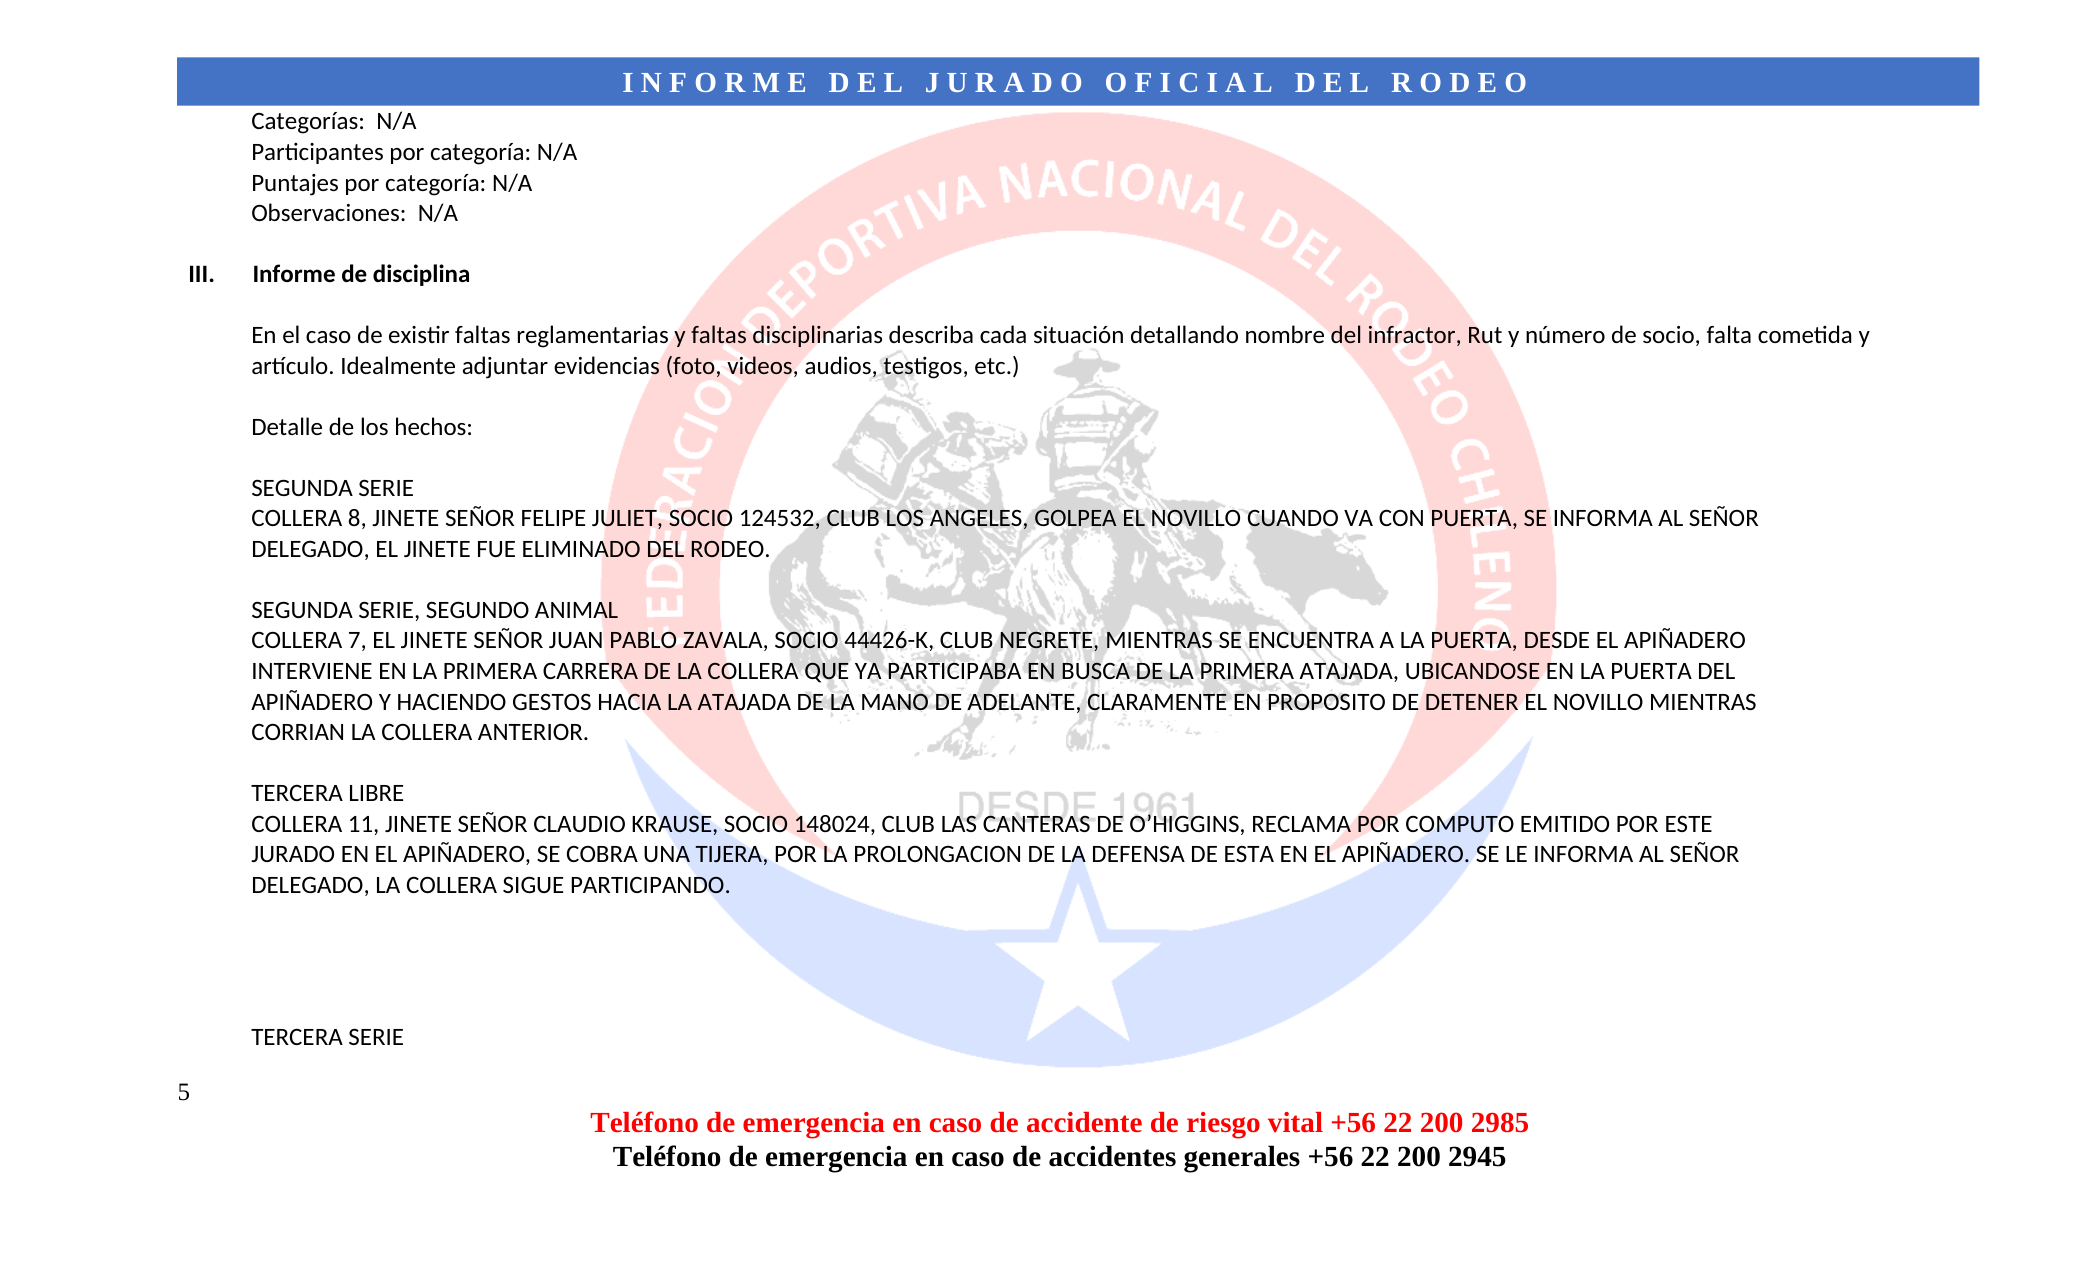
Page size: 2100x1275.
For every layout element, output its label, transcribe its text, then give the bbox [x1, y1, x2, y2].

text Categorías: N/A [251, 106, 1773, 136]
text COLLERA 7, EL JINETE SEÑOR JUAN PABLO ZAVALA, SOCIO 44426-K, CLUB NEGRETE, MIENTRAS SE ENCUENTRA A LA PUERTA, DESDE EL APIÑADERO INTERVIENE EN LA PRIMERA CARRERA DE LA COLLERA QUE YA PARTICIPABA EN BUSCA DE LA PRIMERA ATAJADA, UBICANDOSE EN LA PUERTA DEL APIÑADERO Y HACIENDO GESTOS HACIA LA ATAJADA DE LA MANO DE ADELANTE, CLARAMENTE EN PROPOSITO DE DETENER EL NOVILLO MIENTRAS CORRIAN LA COLLERA ANTERIOR. [251, 624, 1773, 747]
text COLLERA 11, JINETE SEÑOR CLAUDIO KRAUSE, SOCIO 148024, CLUB LAS CANTERAS DE O’HIGGINS, RECLAMA POR COMPUTO EMITIDO POR ESTE JURADO EN EL APIÑADERO, SE COBRA UNA TIJERA, POR LA PROLONGACION DE LA DEFENSA DE ESTA EN EL APIÑADERO. SE LE INFORMA AL SEÑOR DELEGADO, LA COLLERA SIGUE PARTICIPANDO. [251, 808, 1773, 899]
text TERCERA SERIE [251, 1021, 1773, 1052]
text SEGUNDA SERIE, SEGUNDO ANIMAL [251, 594, 1773, 624]
text SEGUNDA SERIE [251, 472, 1773, 502]
text COLLERA 8, JINETE SEÑOR FELIPE JULIET, SOCIO 124532, CLUB LOS ANGELES, GOLPEA EL NOVILLO CUANDO VA CON PUERTA, SE INFORMA AL SEÑOR DELEGADO, EL JINETE FUE ELIMINADO DEL RODEO. [251, 502, 1773, 563]
text TERCERA LIBRE [251, 777, 1773, 808]
text Puntajes por categoría: N/A [251, 167, 1773, 197]
list Informe de disciplina [215, 258, 1773, 289]
text Participantes por categoría: N/A [251, 136, 1773, 167]
text Detalle de los hechos: [251, 411, 1773, 441]
text Observaciones: N/A [251, 197, 1773, 228]
text En el caso de existir faltas reglamentarias y faltas disciplinarias describa cada situación detallando nombre del infractor, Rut y número de socio, falta cometida y artículo. Idealmente adjuntar evidencias (foto, videos, audios, testigos, etc.) [251, 319, 1921, 380]
